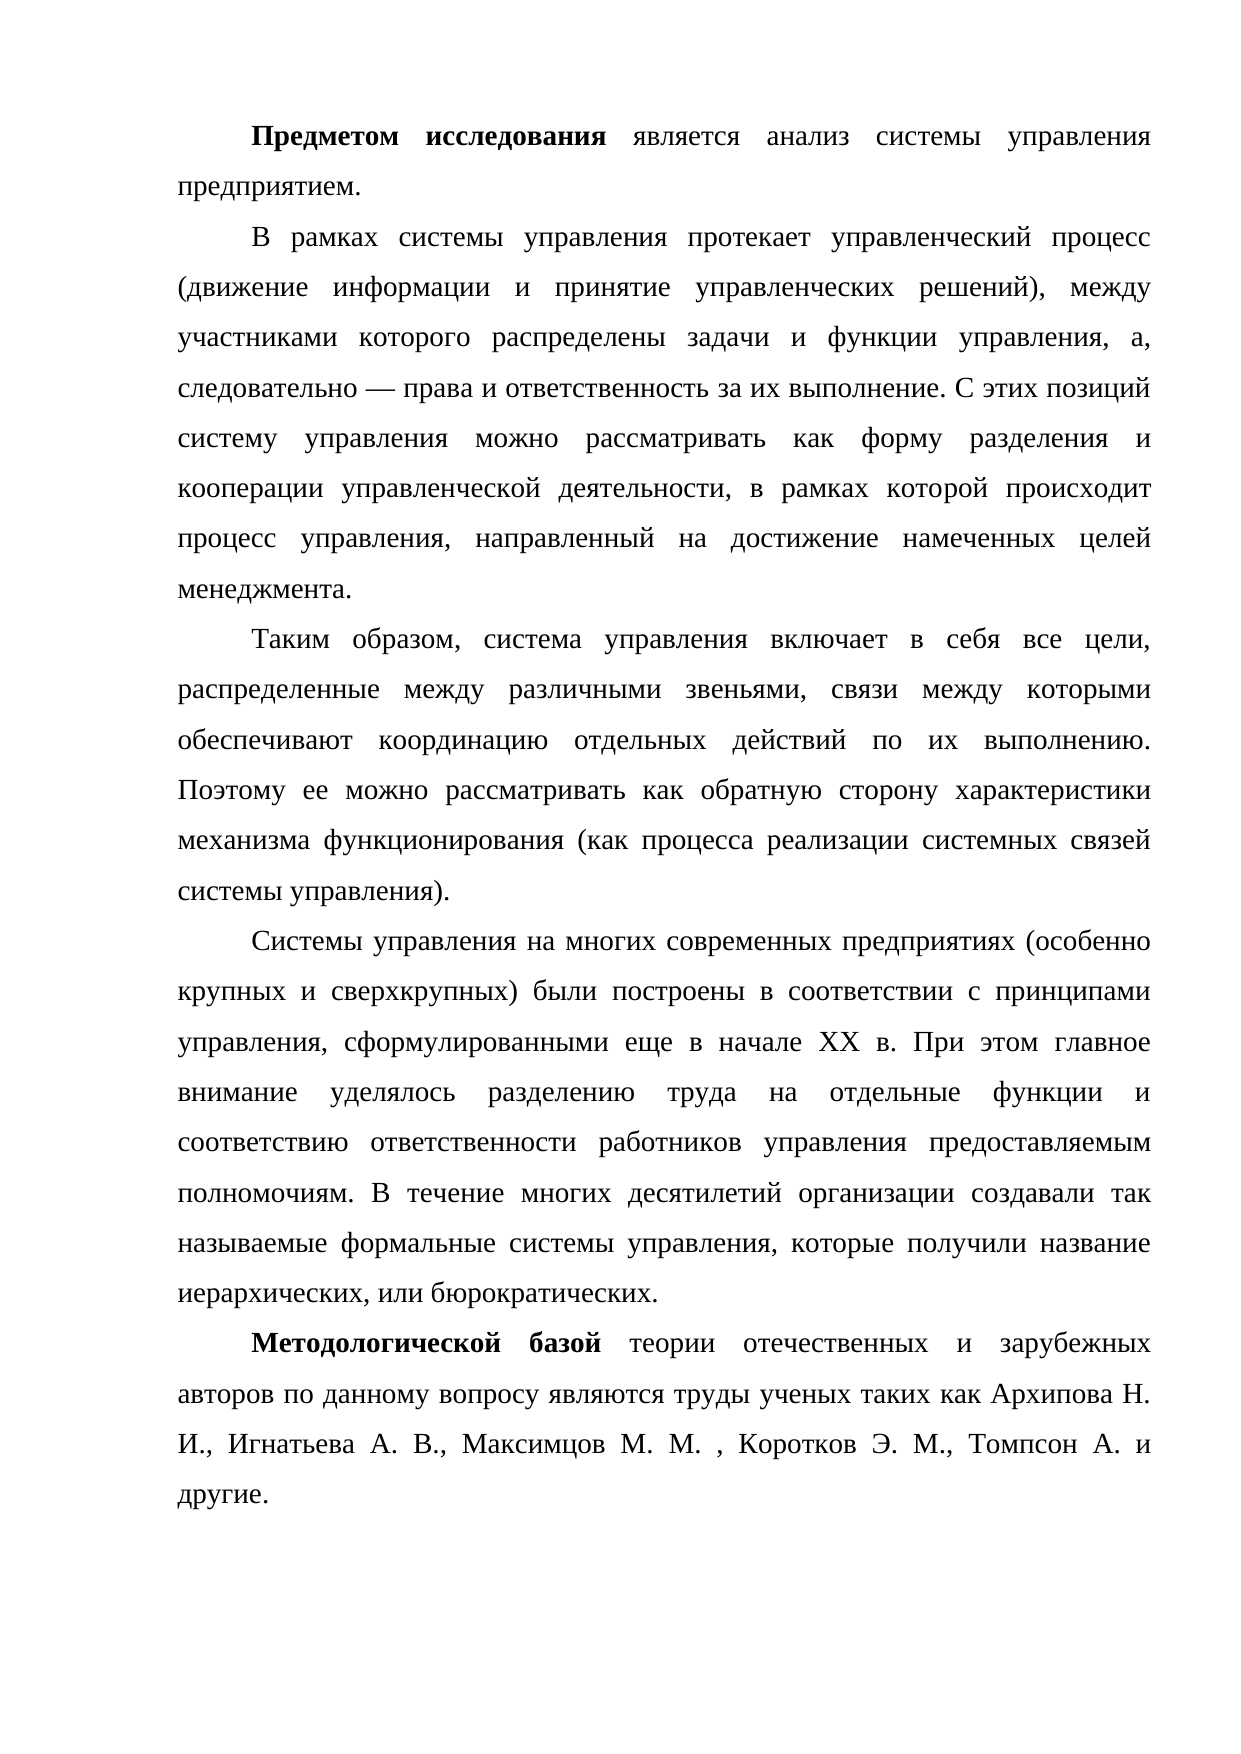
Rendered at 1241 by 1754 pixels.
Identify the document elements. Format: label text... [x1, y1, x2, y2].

text В рамках системы управления протекает управленческий процесс (движение информации и принятие управленческих решений), между участниками которого распределены задачи и функции управления, а, следовательно — права и ответственность за их выполнение. С этих позиций систему управления можно рассматривать как форму разделения и кооперации управленческой деятельности, в рамках которой происходит процесс управления, направленный на достижение намеченных целей менеджмента. [177, 219, 1152, 604]
text Таким образом, система управления включает в себя все цели, распределенные между различными звеньями, связи между которыми обеспечивают координацию отдельных действий по их выполнению. Поэтому ее можно рассматривать как обратную сторону характеристики механизма функционирования (как процесса реализации системных связей системы управления). [177, 621, 1152, 906]
text Предметом исследования является анализ системы управления предприятием. [177, 118, 1152, 202]
text Системы управления на многих современных предприятиях (особенно крупных и сверхкрупных) были построены в соответствии с принципами управления, сформулированными еще в начале XX в. При этом главное внимание уделялось разделению труда на отдельные функции и соответствию ответственности работников управления предоставляемым полномочиям. В течение многих десятилетий организации создавали так называемые формальные системы управления, которые получили название иерархических, или бюрократических. [177, 923, 1152, 1309]
text Методологической базой теории отечественных и зарубежных авторов по данному вопросу являются труды ученых таких как Архипова Н. И., Игнатьева А. В., Максимцов М. М. , Коротков Э. М., Томпсон А. и другие. [177, 1326, 1152, 1510]
